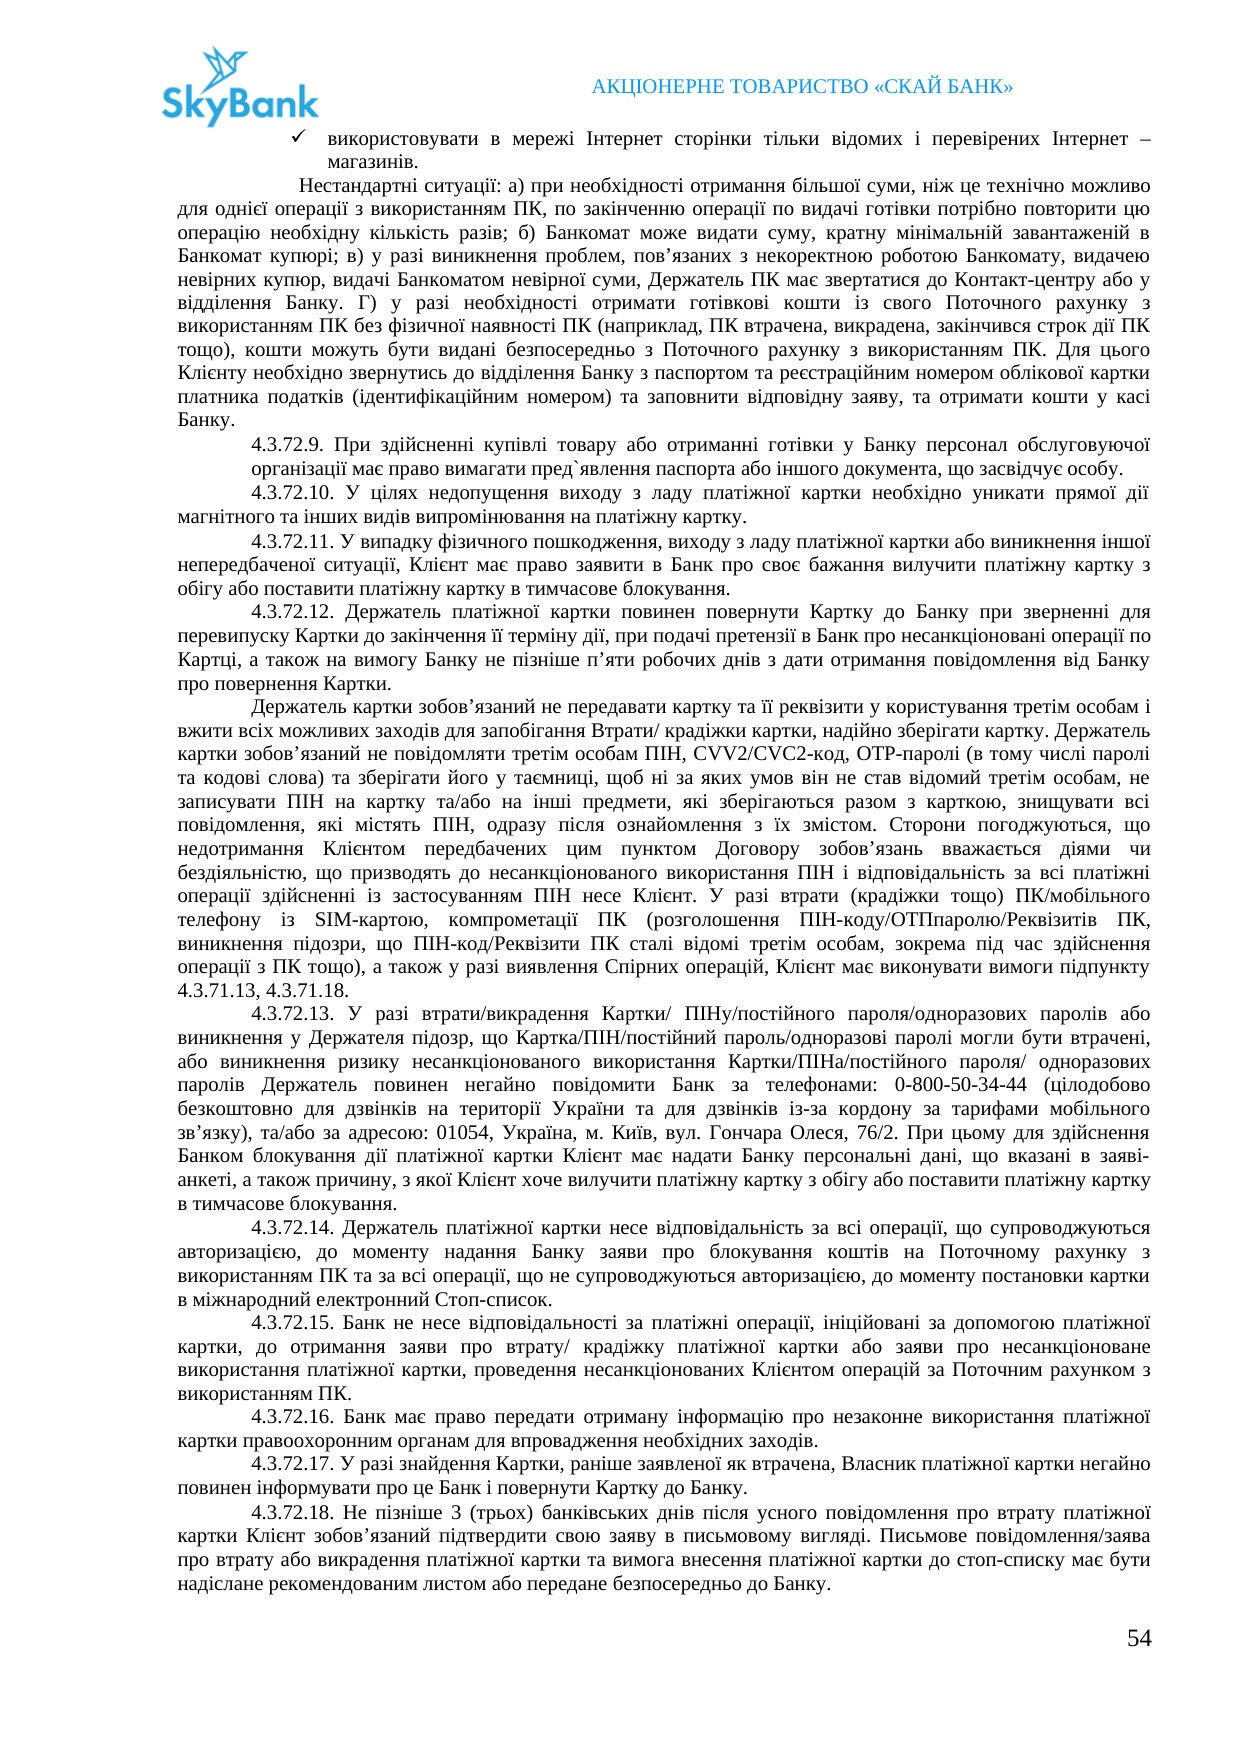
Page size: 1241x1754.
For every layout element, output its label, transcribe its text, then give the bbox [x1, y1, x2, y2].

text 4.3.72.12. Держатель платіжної картки повинен повернути Картку до Банку при зверненні для перевипуску Картки до закінчення її терміну дії, при подачі претензії в Банк про несанкціоновані операції по Картці, а також на вимогу Банку не пізніше п’яти робочих днів з дати отримання повідомлення від Банку про повернення Картки. [177, 600, 1152, 694]
text 4.3.72.16. Банк має право передати отриману інформацію про незаконне використання платіжної картки правоохоронним органам для впровадження необхідних заходів. [177, 1404, 1152, 1452]
list використовувати в мережі Інтернет сторінки тільки відомих і перевірених Інтернет – магазинів. [290, 127, 1152, 173]
text 4.3.72.15. Банк не несе відповідальності за платіжні операції, ініційовані за допомогою платіжної картки, до отримання заяви про втрату/ крадіжку платіжної картки або заяви про несанкціоноване використання платіжної картки, проведення несанкціонованих Клієнтом операцій за Поточним рахунком з використанням ПК. [177, 1311, 1152, 1404]
text Держатель картки зобов’язаний не передавати картку та її реквізити у користування третім особам і вжити всіх можливих заходів для запобігання Втрати/ крадіжки картки, надійно зберігати картку. Держатель картки зобов’язаний не повідомляти третім особам ПІН, CVV2/CVC2-код, ОТР-паролі (в тому числі паролі та кодові слова) та зберігати його у таємниці, щоб ні за яких умов він не став відомий третім особам, не записувати ПІН на картку та/або на інші предмети, які зберігаються разом з карткою, знищувати всі повідомлення, які містять ПІН, одразу після ознайомлення з їх змістом. Сторони погоджуються, що недотримання Клієнтом передбачених цим пунктом Договору зобов’язань вважається діями чи бездіяльністю, що призводять до несанкціонованого використання ПІН і відповідальність за всі платіжні операції здійсненні із застосуванням ПІН несе Клієнт. У разі втрати (крадіжки тощо) ПК/мобільного телефону із SIM-картою, компрометації ПК (розголошення ПІН-коду/ОТПпаролю/Реквізитів ПК, виникнення підозри, що ПІН-код/Реквізити ПК сталі відомі третім особам, зокрема під час здійснення операції з ПК тощо), а також у разі виявлення Спірних операцій, Клієнт має виконувати вимоги підпункту 4.3.71.13, 4.3.71.18. [177, 694, 1152, 1002]
text 4.3.72.17. У разі знайдення Картки, раніше заявленої як втрачена, Власник платіжної картки негайно повинен інформувати про це Банк і повернути Картку до Банку. [177, 1452, 1152, 1499]
text 4.3.72.13. У разі втрати/викрадення Картки/ ПІНу/постійного пароля/одноразових паролів або виникнення у Держателя підозр, що Картка/ПІН/постійний пароль/одноразові паролі могли бути втрачені, або виникнення ризику несанкціонованого використання Картки/ПІНа/постійного пароля/ одноразових паролів Держатель повинен негайно повідомити Банк за телефонами: 0-800-50-34-44 (цілодобово безкоштовно для дзвінків на території України та для дзвінків із-за кордону за тарифами мобільного зв’язку), та/або за адресою: 01054, Україна, м. Київ, вул. Гончара Олеся, 76/2. При цьому для здійснення Банком блокування дії платіжної картки Клієнт має надати Банку персональні дані, що вказані в заяві-анкеті, а також причину, з якої Клієнт хоче вилучити платіжну картку з обігу або поставити платіжну картку в тимчасове блокування. [177, 1002, 1152, 1214]
text 4.3.72.10. У цілях недопущення виходу з ладу платіжної картки необхідно уникати прямої дії магнітного та інших видів випромінювання на платіжну картку. [177, 481, 1150, 528]
text 4.3.72.14. Держатель платіжної картки несе відповідальність за всі операції, що супроводжуються авторизацією, до моменту надання Банку заяви про блокування коштів на Поточному рахунку з використанням ПК та за всі операції, що не супроводжуються авторизацією, до моменту постановки картки в міжнародний електронний Стоп-список. [177, 1214, 1152, 1311]
text 4.3.72.9. При здійсненні купівлі товару або отриманні готівки у Банку персонал обслуговуючої організації має право вимагати пред`явлення паспорта або іншого документа, що засвідчує особу. [251, 432, 1152, 480]
picture [142, 35, 349, 140]
text Нестандартні ситуації: а) при необхідності отримання більшої суми, ніж це технічно можливо для однієї операції з використанням ПК, по закінченню операції по видачі готівки потрібно повторити цю операцію необхідну кількість разів; б) Банкомат може видати суму, кратну мінімальній завантаженій в Банкомат купюрі; в) у разі виникнення проблем, пов’язаних з некоректною роботою Банкомату, видачею невірних купюр, видачі Банкоматом невірної суми, Держатель ПК має звертатися до Контакт-центру або у відділення Банку. Г) у разі необхідності отримати готівкові кошти із свого Поточного рахунку з використанням ПК без фізичної наявності ПК (наприклад, ПК втрачена, викрадена, закінчився строк дії ПК тощо), кошти можуть бути видані безпосередньо з Поточного рахунку з використанням ПК. Для цього Клієнту необхідно звернутись до відділення Банку з паспортом та реєстраційним номером облікової картки платника податків (ідентифікаційним номером) та заповнити відповідну заяву, та отримати кошти у касі Банку. [177, 173, 1152, 431]
text 4.3.72.18. Не пізніше 3 (трьох) банківських днів після усного повідомлення про втрату платіжної картки Клієнт зобов’язаний підтвердити свою заяву в письмовому вигляді. Письмове повідомлення/заява про втрату або викрадення платіжної картки та вимога внесення платіжної картки до стоп-списку має бути надіслане рекомендованим листом або передане безпосередньо до Банку. [177, 1500, 1152, 1595]
text 4.3.72.11. У випадку фізичного пошкодження, виходу з ладу платіжної картки або виникнення іншої непередбаченої ситуації, Клієнт має право заявити в Банк про своє бажання вилучити платіжну картку з обігу або поставити платіжну картку в тимчасове блокування. [177, 529, 1152, 600]
